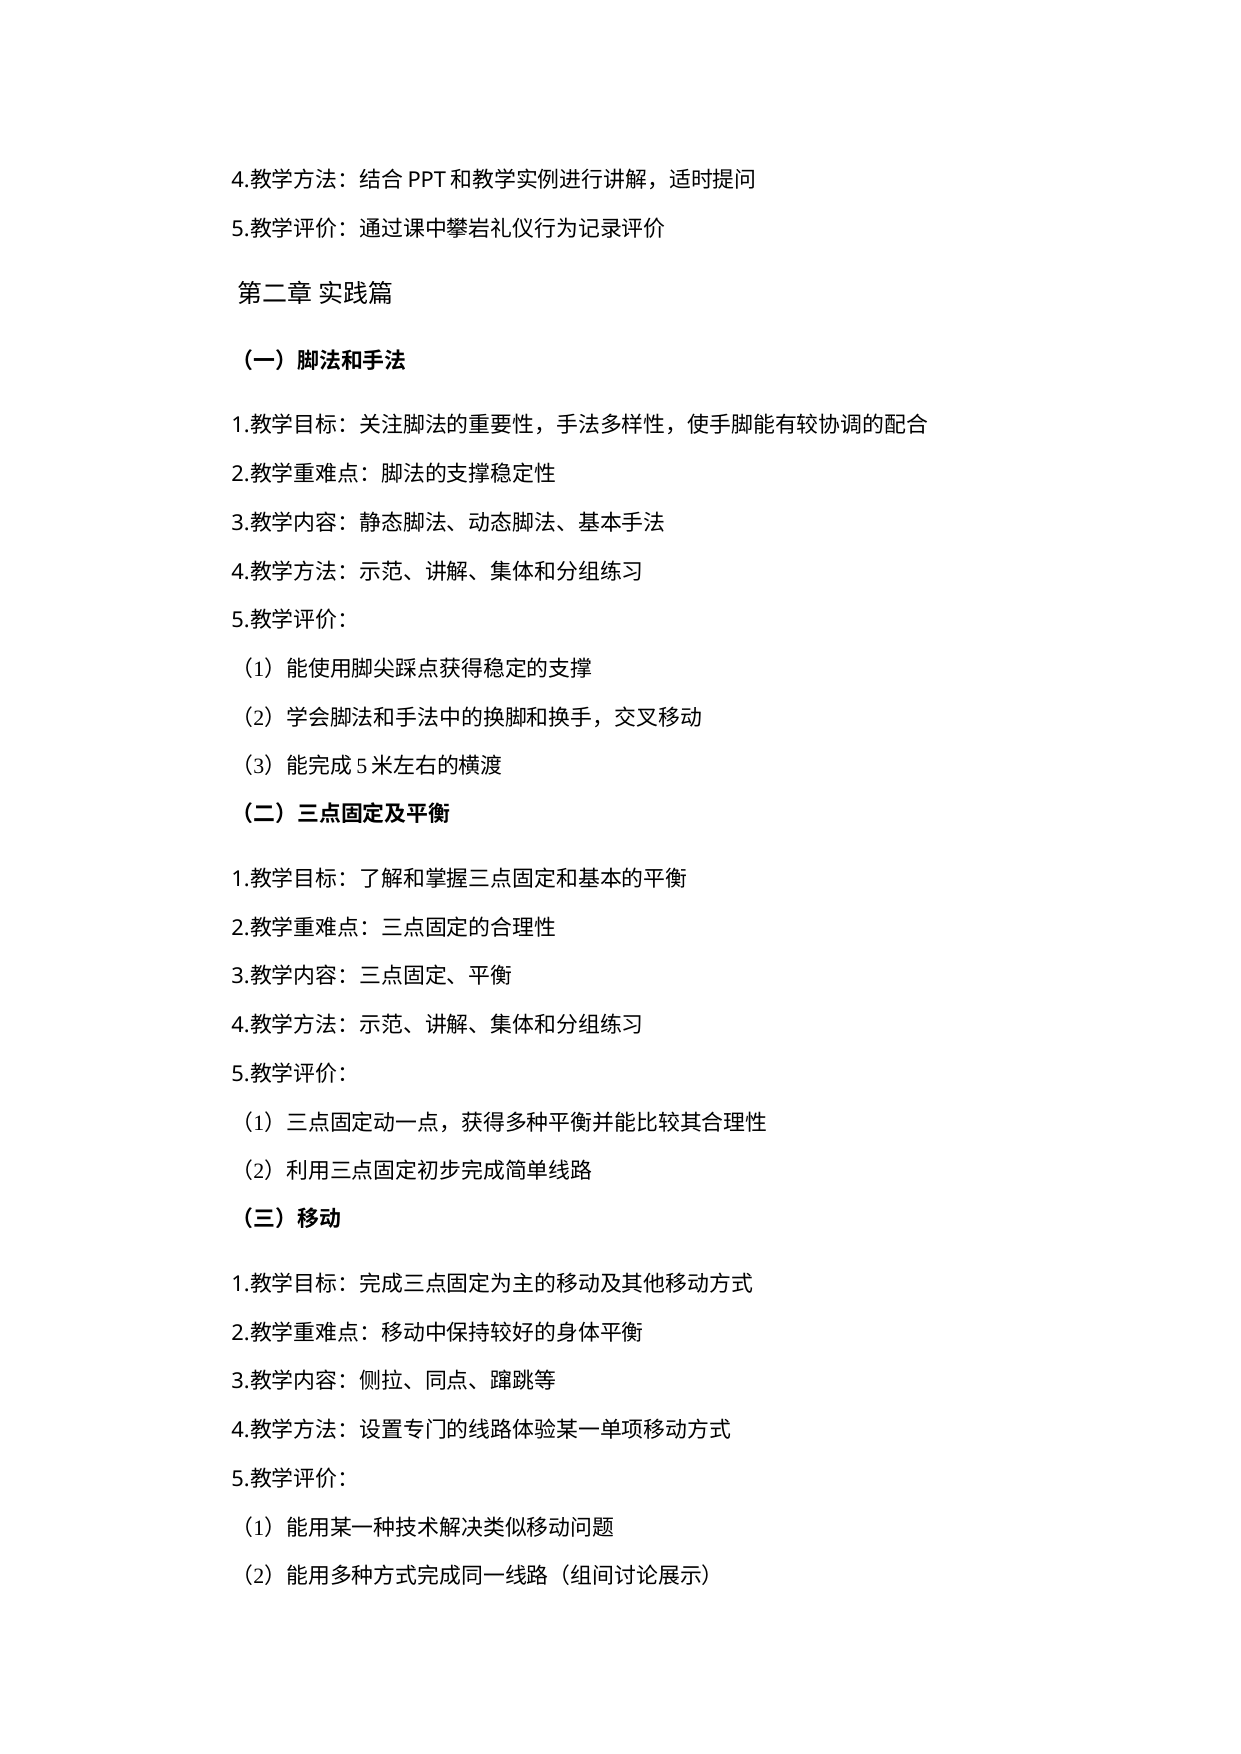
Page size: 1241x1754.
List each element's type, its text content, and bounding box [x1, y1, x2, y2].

text 2.教学重难点：三点固定的合理性 [187, 909, 1053, 942]
text 1.教学目标：完成三点固定为主的移动及其他移动方式 [187, 1266, 1053, 1298]
text 2.教学重难点：移动中保持较好的身体平衡 [187, 1314, 1053, 1347]
text 5.教学评价：通过课中攀岩礼仪行为记录评价 [187, 211, 1053, 243]
text 1.教学目标：关注脚法的重要性，手法多样性，使手脚能有较协调的配合 [187, 407, 1053, 440]
text （一）脚法和手法 [187, 343, 1053, 375]
text 3.教学内容：侧拉、同点、蹿跳等 [187, 1363, 1053, 1396]
text （2）学会脚法和手法中的换脚和换手，交叉移动 [187, 699, 1053, 732]
text （2）能用多种方式完成同一线路（组间讨论展示） [187, 1558, 1053, 1590]
text （二）三点固定及平衡 [187, 796, 1053, 828]
text 4.教学方法：示范、讲解、集体和分组练习 [187, 1007, 1053, 1039]
text 2.教学重难点：脚法的支撑稳定性 [187, 456, 1053, 488]
text 3.教学内容：静态脚法、动态脚法、基本手法 [187, 505, 1053, 537]
text （1）三点固定动一点，获得多种平衡并能比较其合理性 [187, 1104, 1053, 1137]
text 第二章 实践篇 [187, 259, 1053, 324]
text 4.教学方法：结合PPT和教学实例进行讲解，适时提问 [187, 162, 1053, 194]
text （1）能用某一种技术解决类似移动问题 [187, 1509, 1053, 1542]
text （1）能使用脚尖踩点获得稳定的支撑 [187, 651, 1053, 683]
text 1.教学目标：了解和掌握三点固定和基本的平衡 [187, 861, 1053, 893]
text 3.教学内容：三点固定、平衡 [187, 958, 1053, 991]
text （2）利用三点固定初步完成简单线路 [187, 1153, 1053, 1185]
text 4.教学方法：示范、讲解、集体和分组练习 [187, 553, 1053, 586]
text 4.教学方法：设置专门的线路体验某一单项移动方式 [187, 1412, 1053, 1444]
text 5.教学评价： [187, 1056, 1053, 1088]
text （3）能完成5米左右的横渡 [187, 748, 1053, 780]
text （三）移动 [187, 1201, 1053, 1233]
text 5.教学评价： [187, 602, 1053, 635]
text 5.教学评价： [187, 1461, 1053, 1493]
